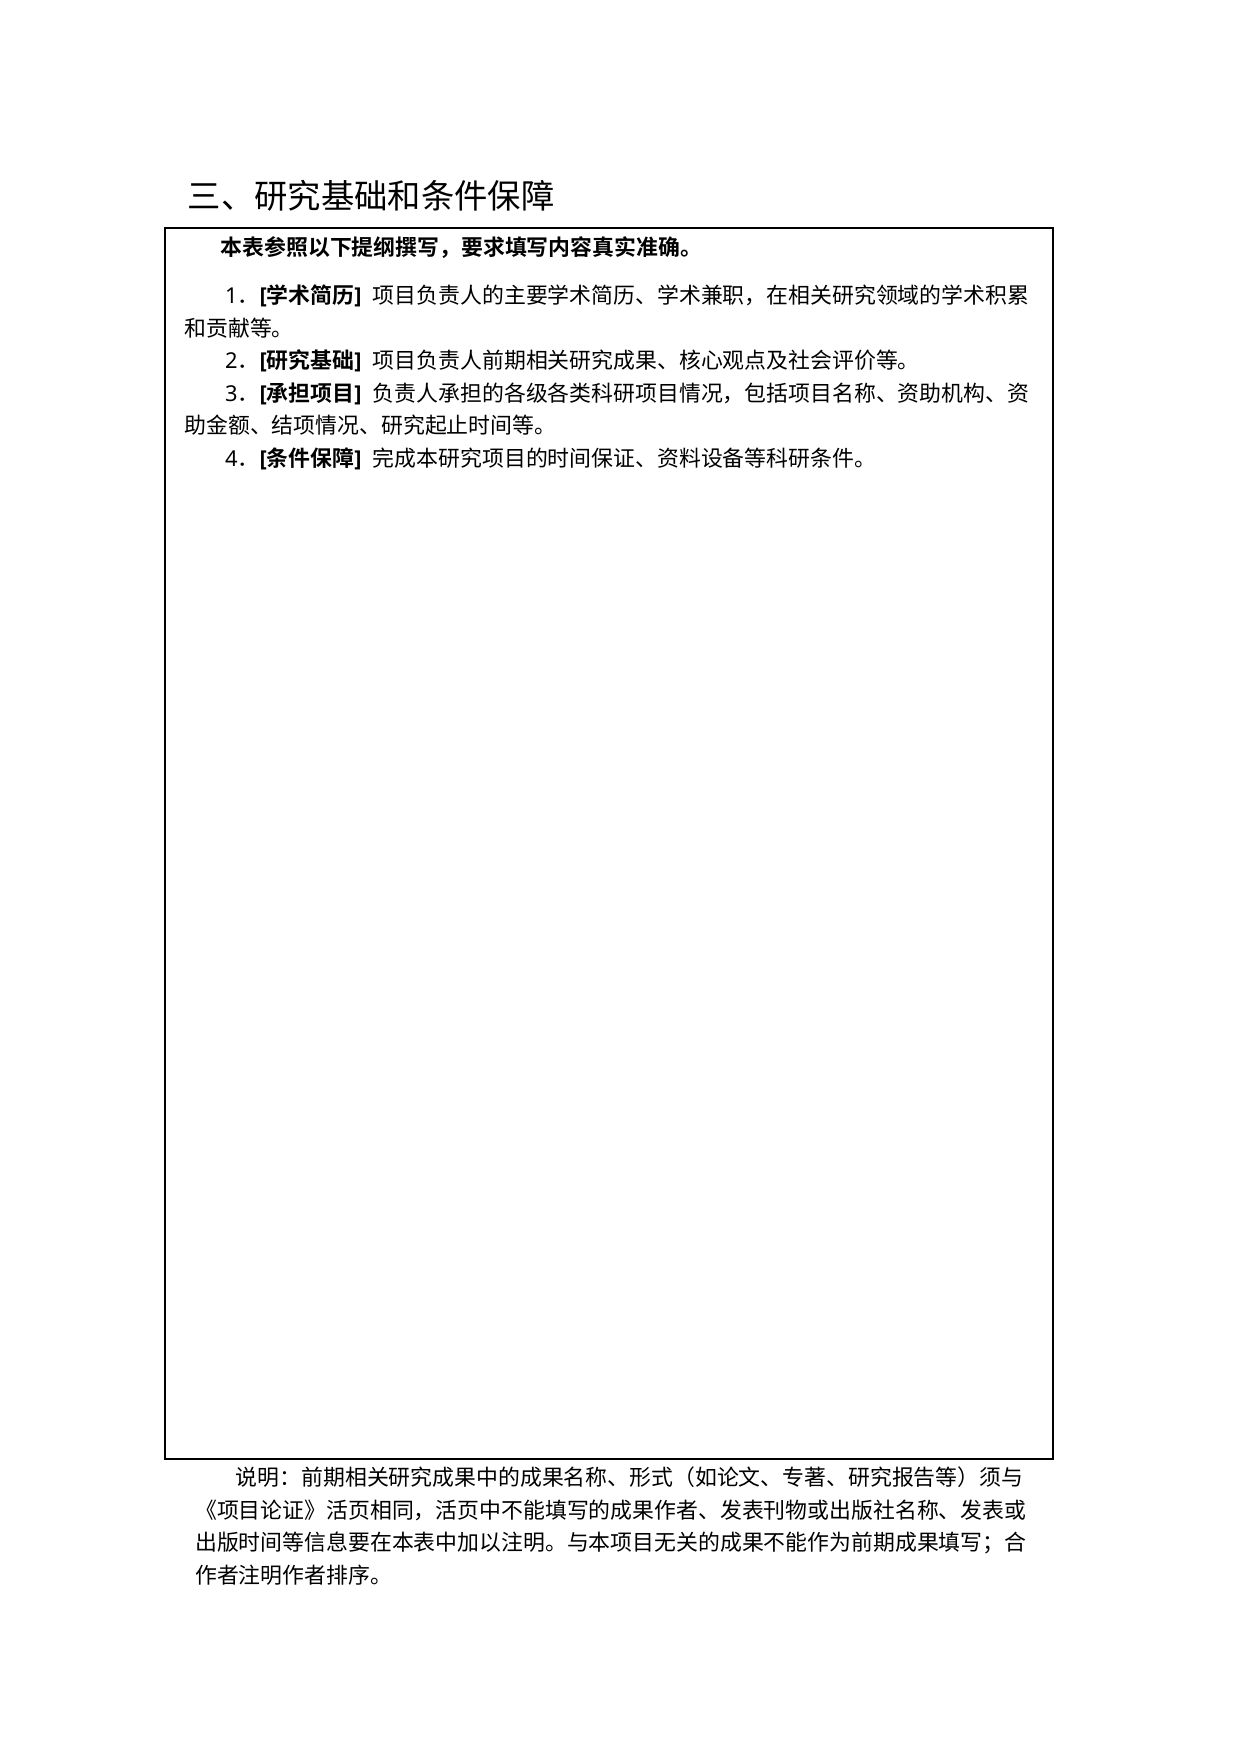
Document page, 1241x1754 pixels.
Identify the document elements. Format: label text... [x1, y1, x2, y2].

text 三、研究基础和条件保障 [187, 162, 1053, 227]
text 说明：前期相关研究成果中的成果名称、形式（如论文、专著、研究报告等）须与《项目论证》活页相同，活页中不能填写的成果作者、发表刊物或出版社名称、发表或出版时间等信息要在本表中加以注明。与本项目无关的成果不能作为前期成果填写；合作者注明作者排序。 [195, 1460, 1045, 1590]
table_header 本表参照以下提纲撰写，要求填写内容真实准确。 1．[学术简历] 项目负责人的主要学术简历、学术兼职，在相关研究领域的学术积累和贡献等。 2．[研究基础] 项目负责人前期相关研究成果、核心观点及社会评价等。 3．[承担项目] 负责人承担的各级各类科研项目情况，包括项目名称、资助机构、资助金额、结项情况、研究起止时间等。 4．[条件保障] 完成本研究项目的时间保证、资料设备等科研条件。 [166, 229, 1052, 1458]
